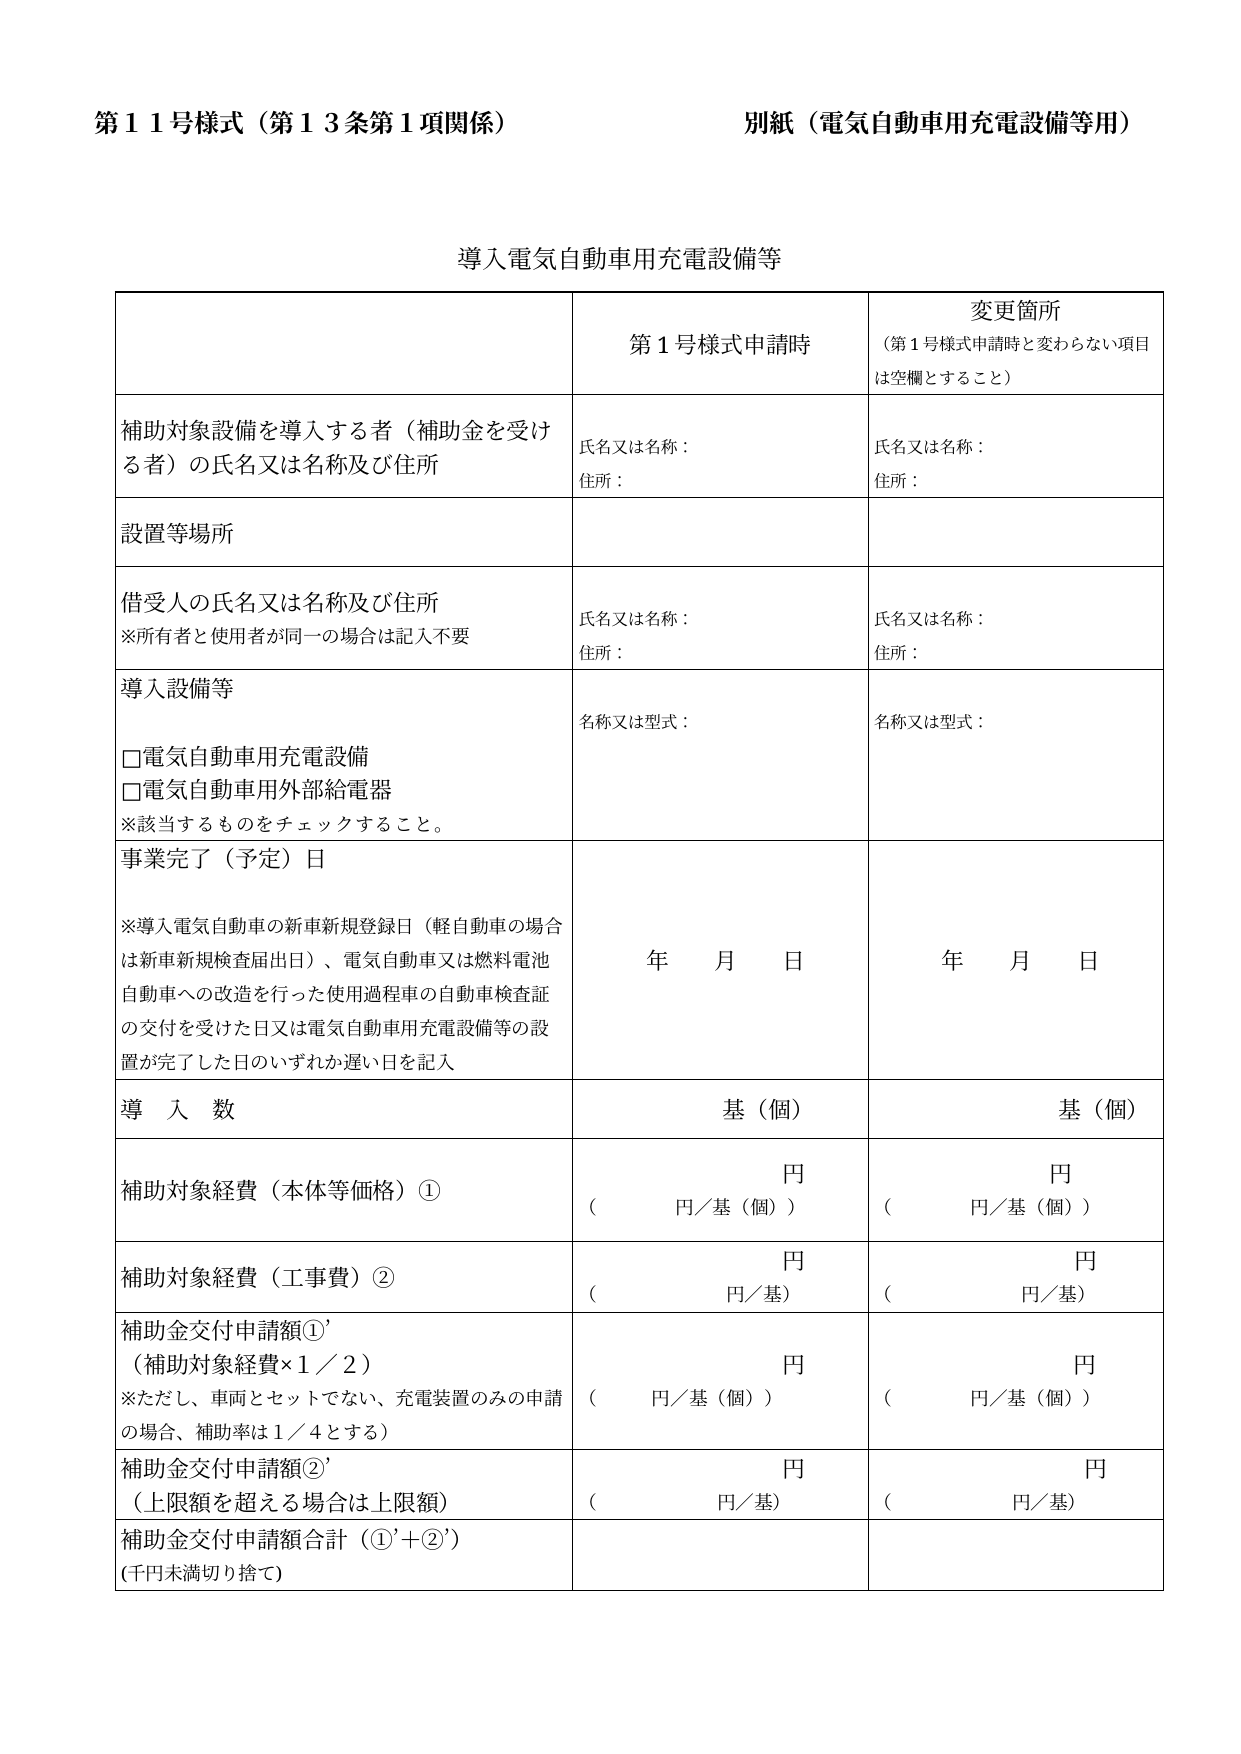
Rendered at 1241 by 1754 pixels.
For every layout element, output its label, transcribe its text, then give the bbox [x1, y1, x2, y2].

table_cell 名称又は型式： [869, 670, 1163, 840]
table_cell 円 （ 円／基（個）） [573, 1139, 868, 1241]
table_cell 円 （ 円／基） [869, 1450, 1163, 1519]
table_cell [869, 498, 1163, 566]
table_cell 円 （ 円／基） [869, 1242, 1163, 1312]
table_cell 補助金交付申請額②’ （上限額を超える場合は上限額） [116, 1450, 572, 1519]
table_cell [573, 498, 868, 566]
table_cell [116, 1520, 572, 1590]
table_cell 円 （ 円／基（個）） [573, 1313, 868, 1448]
table_header [116, 293, 572, 394]
table_cell 導入設備等 □電気自動車用充電設備 □電気自動車用外部給電器 ※該当するものをチェックすること。 [116, 670, 572, 840]
table_cell 円 （ 円／基（個）） [869, 1313, 1163, 1448]
text 導入電気自動車用充電設備等 [94, 223, 1146, 291]
text 第１１号様式（第１３条第１項関係） 別紙（電気自動車用充電設備等用） [94, 88, 1146, 156]
table_header 第1号様式申請時 [573, 293, 868, 394]
table_cell 氏名又は名称： 住所： [573, 395, 868, 497]
table_cell 氏名又は名称： 住所： [573, 567, 868, 669]
table_cell 年 月 日 [573, 841, 868, 1079]
table_cell 円 （ 円／基） [573, 1450, 868, 1519]
table_cell 氏名又は名称： 住所： [869, 567, 1163, 669]
table_cell 円 （ 円／基（個）） [869, 1139, 1163, 1241]
table_cell 基（個） [573, 1080, 868, 1138]
table_cell 氏名又は名称： 住所： [869, 395, 1163, 497]
table_cell 事業完了（予定）日 ※導入電気自動車の新車新規登録日（軽自動車の場合は新車新規検査届出日）、電気自動車又は燃料電池自動車への改造を行った使用過程車の自動車検査証の交付を受けた日又は電気自動車用充電設備等の設置が完了した日のいずれか遅い日を記入 [116, 841, 572, 1079]
table_cell 設置等場所 [116, 498, 572, 566]
table_cell 補助対象経費（本体等価格）① [116, 1139, 572, 1241]
table_cell 円 （ 円／基） [573, 1242, 868, 1312]
table_cell 補助金交付申請額①’ （補助対象経費×１／２） ※ただし、車両とセットでない、充電装置のみの申請の場合、補助率は１／４とする） [116, 1313, 572, 1448]
table_cell 借受人の氏名又は名称及び住所 ※所有者と使用者が同一の場合は記入不要 [116, 567, 572, 669]
table_cell 補助対象経費（工事費）② [116, 1242, 572, 1312]
table_cell 名称又は型式： [573, 670, 868, 840]
table_header 変更箇所 （第1号様式申請時と変わらない項目は空欄とすること） [869, 293, 1163, 394]
table_cell 導 入 数 [116, 1080, 572, 1138]
table_cell 年 月 日 [869, 841, 1163, 1079]
table_cell 補助対象設備を導入する者（補助金を受ける者）の氏名又は名称及び住所 [116, 395, 572, 497]
table_cell 基（個） [869, 1080, 1163, 1138]
table_cell 円 [573, 1520, 868, 1590]
table_cell 円 [869, 1520, 1163, 1590]
